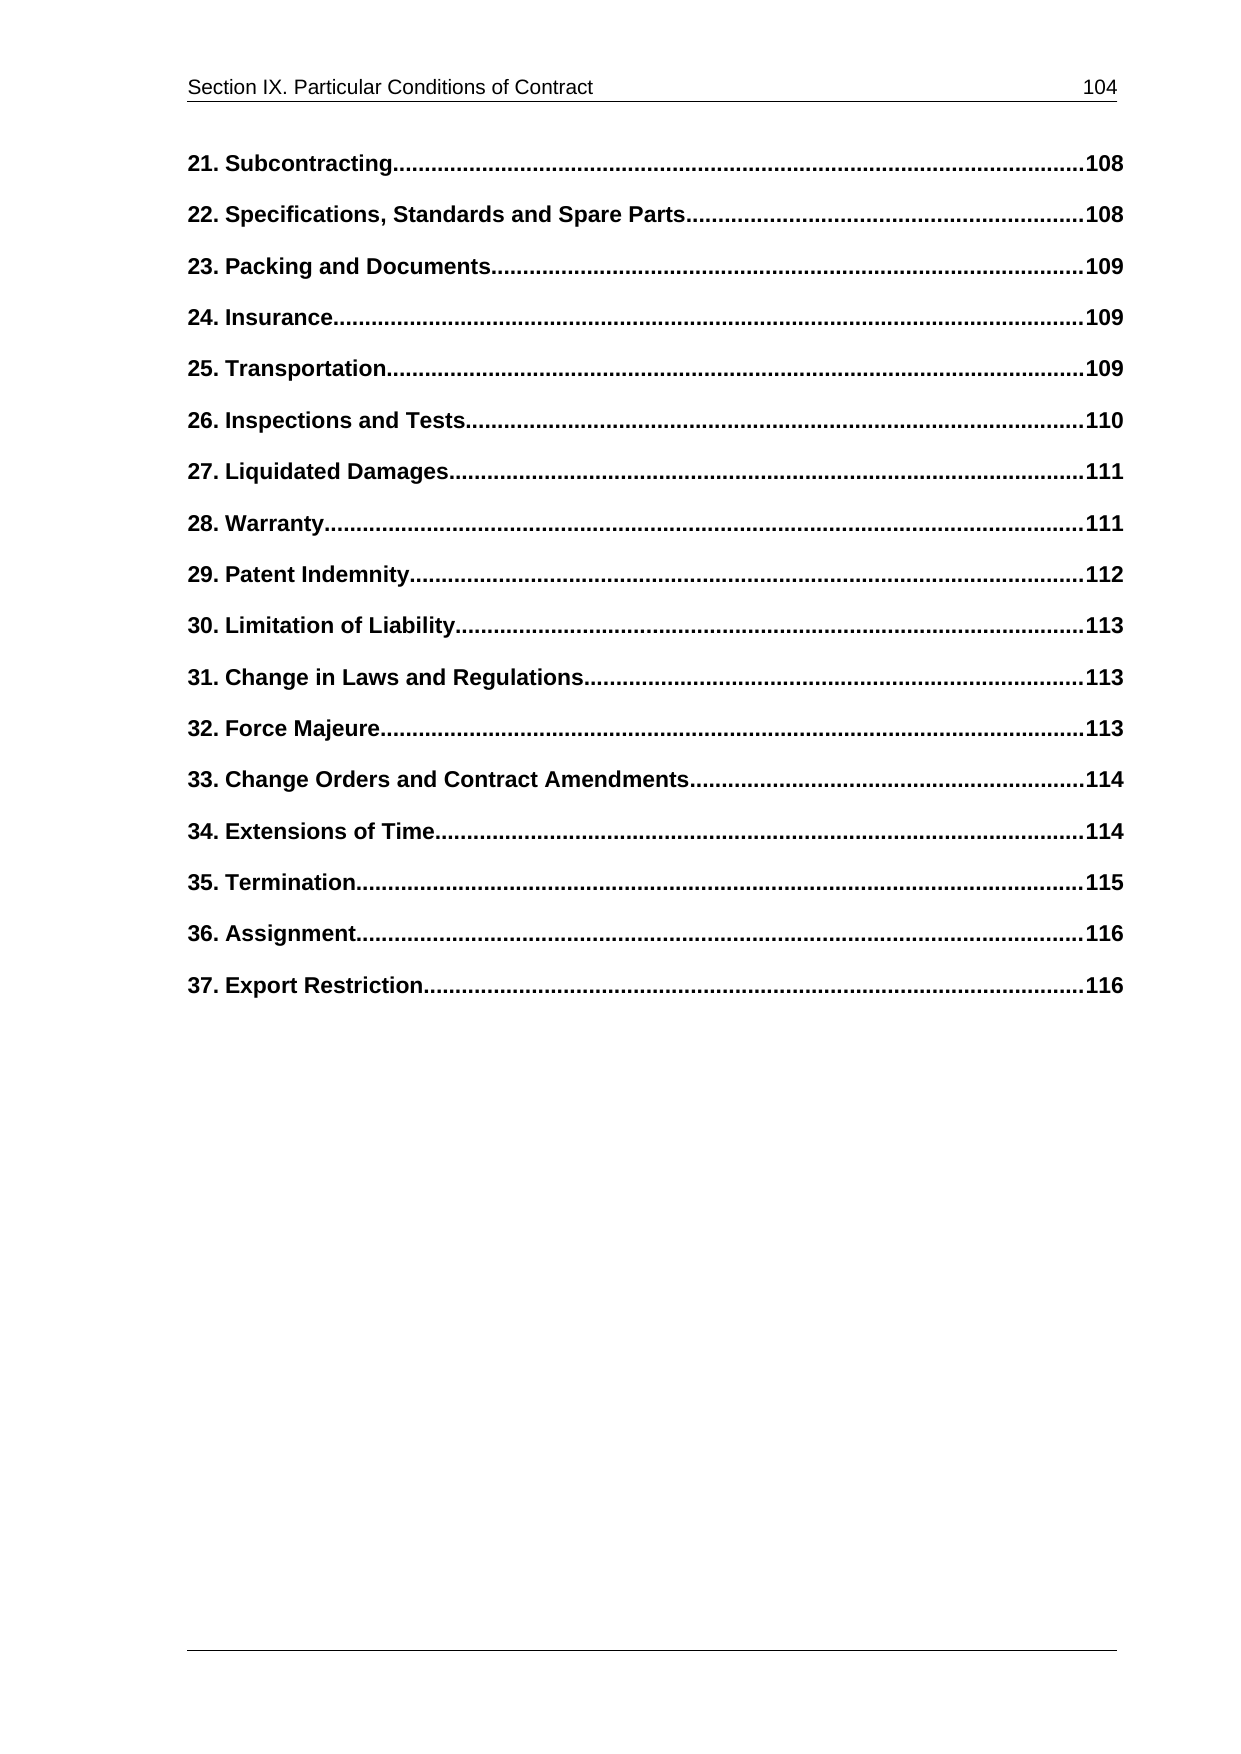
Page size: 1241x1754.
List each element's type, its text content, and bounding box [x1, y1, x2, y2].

text 36. Assignment 116 [187, 920, 1090, 947]
text 23. Packing and Documents 109 [187, 253, 1090, 279]
text 34. Extensions of Time 114 [187, 818, 1090, 844]
text 22. Specifications, Standards and Spare Parts 108 [187, 201, 1090, 228]
text 24. Insurance 109 [187, 304, 1090, 330]
text 26. Inspections and Tests 110 [187, 407, 1090, 433]
text 30. Limitation of Liability 113 [187, 612, 1090, 638]
text 32. Force Majeure 113 [187, 715, 1090, 741]
text 35. Termination 115 [187, 869, 1090, 895]
text 29. Patent Indemnity 112 [187, 561, 1090, 587]
text 21. Subcontracting 108 [187, 150, 1090, 176]
text 33. Change Orders and Contract Amendments 114 [187, 766, 1090, 793]
text 28. Warranty 111 [187, 509, 1090, 536]
text 27. Liquidated Damages 111 [187, 458, 1090, 484]
text 37. Export Restriction 116 [187, 972, 1090, 998]
text 25. Transportation 109 [187, 355, 1090, 382]
text 31. Change in Laws and Regulations 113 [187, 663, 1090, 690]
